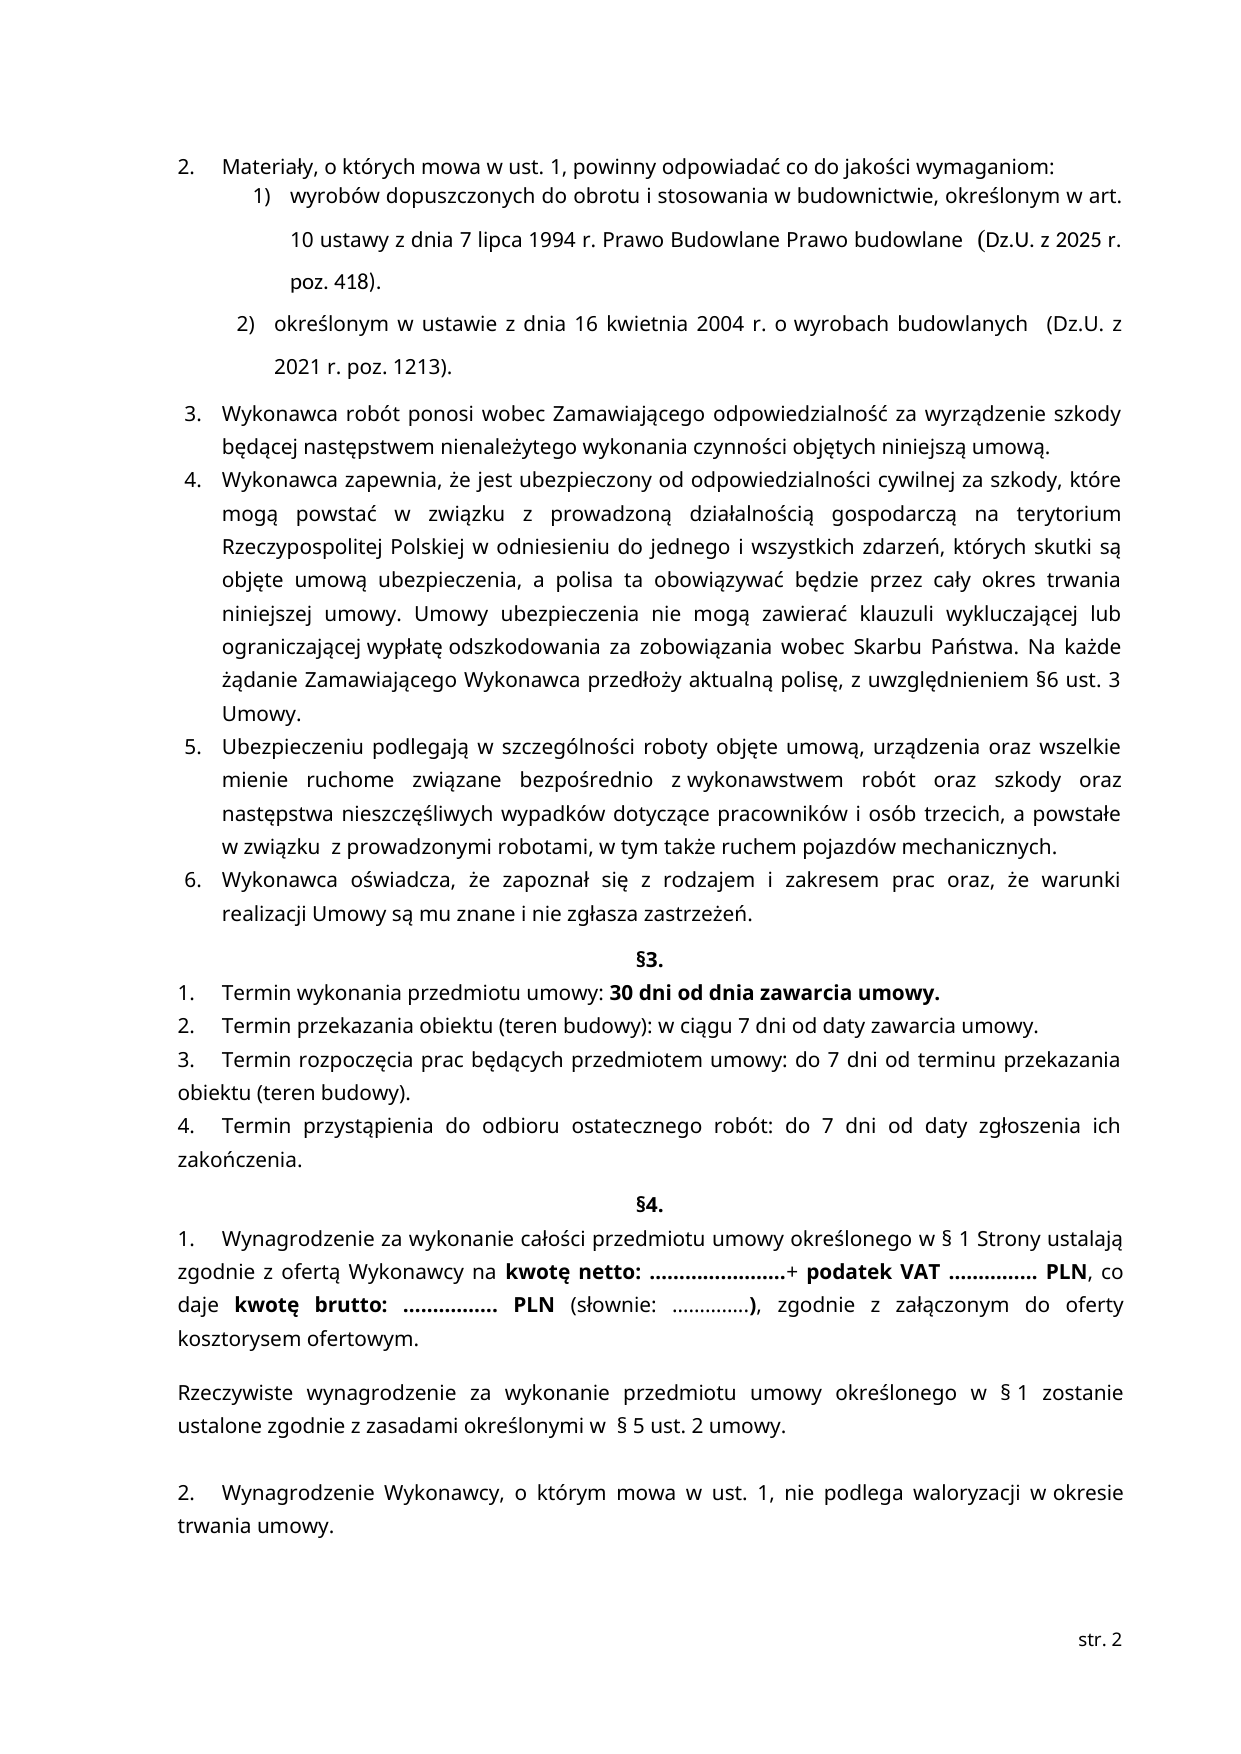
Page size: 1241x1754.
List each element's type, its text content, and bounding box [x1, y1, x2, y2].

list Wykonawca oświadcza, że zapoznał się z rodzajem i zakresem prac oraz, że warunki realizacji Umowy są mu znane i nie zgłasza zastrzeżeń. [184, 861, 1122, 928]
text 2. Wynagrodzenie Wykonawcy, o którym mowa w ust. 1, nie podlega waloryzacji w okresie trwania umowy. [177, 1474, 1124, 1540]
text 2. Materiały, o których mowa w ust. 1, powinny odpowiadać co do jakości wymaganiom: [177, 148, 1122, 181]
text 1. Termin wykonania przedmiotu umowy: 30 dni od dnia zawarcia umowy. [177, 974, 1122, 1007]
list Rzeczywiste wynagrodzenie za wykonanie przedmiotu umowy określonego w § 1 zostanie ustalone zgodnie z zasadami określonymi w § 5 ust. 2 umowy. [177, 1374, 1124, 1440]
text §4. [177, 1186, 1122, 1219]
list Wykonawca robót ponosi wobec Zamawiającego odpowiedzialność za wyrządzenie szkody będącej następstwem nienależytego wykonania czynności objętych niniejszą umową. [184, 394, 1122, 461]
text 4. Termin przystąpienia do odbioru ostatecznego robót: do 7 dni od daty zgłoszenia ich zakończenia. [177, 1107, 1122, 1174]
text 2. Termin przekazania obiektu (teren budowy): w ciągu 7 dni od daty zawarcia umowy. [177, 1007, 1122, 1040]
list wyrobów dopuszczonych do obrotu i stosowania w budownictwie, określonym w art. 10 ustawy z dnia 7 lipca 1994 r. Prawo Budowlane Prawo budowlane (Dz.U. z 2025 r. poz. 418). [252, 181, 1122, 295]
text 3. Termin rozpoczęcia prac będących przedmiotem umowy: do 7 dni od terminu przekazania obiektu (teren budowy). [177, 1040, 1122, 1107]
list Wykonawca zapewnia, że jest ubezpieczony od odpowiedzialności cywilnej za szkody, które mogą powstać w związku z prowadzoną działalnością gospodarczą na terytorium Rzeczypospolitej Polskiej w odniesieniu do jednego i wszystkich zdarzeń, których skutki są objęte umową ubezpieczenia, a polisa ta obowiązywać będzie przez cały okres trwania niniejszej umowy. Umowy ubezpieczenia nie mogą zawierać klauzuli wykluczającej lub ograniczającej wypłatę odszkodowania za zobowiązania wobec Skarbu Państwa. Na każde żądanie Zamawiającego Wykonawca przedłoży aktualną polisę, z uwzględnieniem §6 ust. 3 Umowy. [184, 461, 1122, 728]
list określonym w ustawie z dnia 16 kwietnia 2004 r. o wyrobach budowlanych (Dz.U. z 2021 r. poz. 1213). [236, 309, 1122, 380]
list Ubezpieczeniu podlegają w szczególności roboty objęte umową, urządzenia oraz wszelkie mienie ruchome związane bezpośrednio z wykonawstwem robót oraz szkody oraz następstwa nieszczęśliwych wypadków dotyczące pracowników i osób trzecich, a powstałe w związku z prowadzonymi robotami, w tym także ruchem pojazdów mechanicznych. [184, 728, 1122, 861]
text §3. [177, 940, 1122, 974]
text 1. Wynagrodzenie za wykonanie całości przedmiotu umowy określonego w § 1 Strony ustalają zgodnie z ofertą Wykonawcy na kwotę netto: …………………..+ podatek VAT …………… PLN, co daje kwotę brutto: ……………. PLN (słownie: …………..), zgodnie z załączonym do oferty kosztorysem ofertowym. [177, 1219, 1124, 1353]
